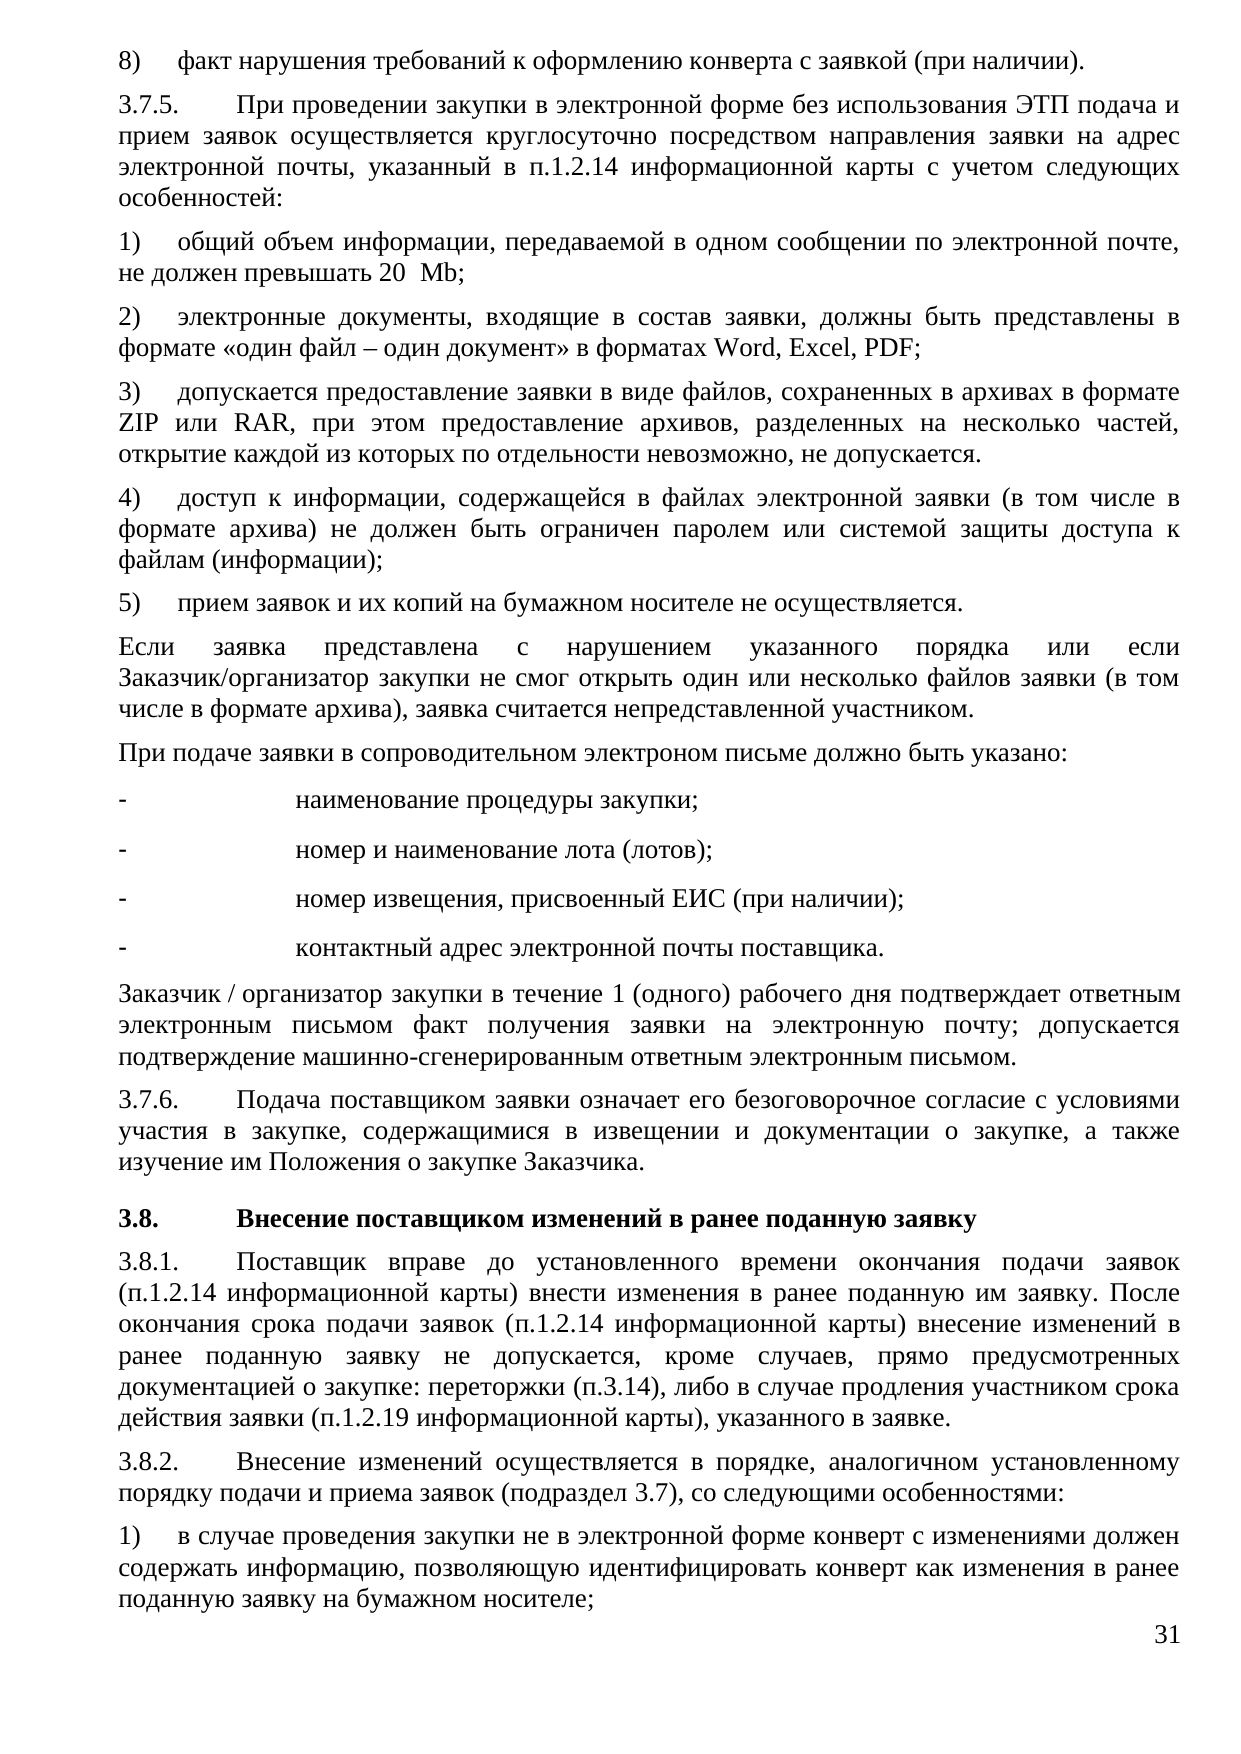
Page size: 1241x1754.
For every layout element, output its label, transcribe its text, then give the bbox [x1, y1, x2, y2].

text в случае проведения закупки не в электронной форме конверт с изменениями должен содержать информацию, позволяющую идентифицировать конверт как изменения в ранее поданную заявку на бумажном носителе; [118, 1519, 1181, 1613]
text Внесение изменений осуществляется в порядке, аналогичном установленному порядку подачи и приема заявок (подраздел 3.7), со следующими особенностями: [118, 1445, 1181, 1507]
text общий объем информации, передаваемой в одном сообщении по электронной почте, не должен превышать 20 Mb; [118, 225, 1181, 287]
text доступ к информации, содержащейся в файлах электронной заявки (в том числе в формате архива) не должен быть ограничен паролем или системой защиты доступа к файлам (информации); [118, 481, 1181, 574]
list номер извещения, присвоенный ЕИС (при наличии); [118, 878, 1181, 915]
list Если заявка представлена с нарушением указанного порядка или если Заказчик/организатор закупки не смог открыть один или несколько файлов заявки (в том числе в формате архива), заявка считается непредставленной участником. [118, 630, 1181, 724]
list наименование процедуры закупки; [118, 780, 1181, 817]
list Заказчик / организатор закупки в течение 1 (одного) рабочего дня подтверждает ответным электронным письмом факт получения заявки на электронную почту; допускается подтверждение машинно-сгенерированным ответным электронным письмом. [118, 977, 1181, 1071]
text прием заявок и их копий на бумажном носителе не осуществляется. [118, 587, 1181, 618]
list При подаче заявки в сопроводительном электроном письме должно быть указано: [118, 736, 1181, 767]
text При проведении закупки в электронной форме без использования ЭТП подача и прием заявок осуществляется круглосуточно посредством направления заявки на адрес электронной почты, указанный в п.1.2.14 информационной карты с учетом следующих особенностей: [118, 88, 1181, 213]
text факт нарушения требований к оформлению конверта с заявкой (при наличии). [118, 44, 1181, 76]
text Внесение поставщиком изменений в ранее поданную заявку [118, 1202, 1181, 1233]
text электронные документы, входящие в состав заявки, должны быть представлены в формате «один файл – один документ» в форматах Word, Excel, PDF; [118, 300, 1181, 362]
list контактный адрес электронной почты поставщика. [118, 928, 1181, 965]
text Подача поставщиком заявки означает его безоговорочное согласие с условиями участия в закупке, содержащимися в извещении и документации о закупке, а также изучение им Положения о закупке Заказчика. [118, 1083, 1181, 1177]
text допускается предоставление заявки в виде файлов, сохраненных в архивах в формате ZIP или RAR, при этом предоставление архивов, разделенных на несколько частей, открытие каждой из которых по отдельности невозможно, не допускается. [118, 375, 1181, 468]
list номер и наименование лота (лотов); [118, 829, 1181, 866]
text Поставщик вправе до установленного времени окончания подачи заявок (п.1.2.14 информационной карты) внести изменения в ранее поданную им заявку. После окончания срока подачи заявок (п.1.2.14 информационной карты) внесение изменений в ранее поданную заявку не допускается, кроме случаев, прямо предусмотренных документацией о закупке: переторжки (п.3.14), либо в случае продления участником срока действия заявки (п.1.2.19 информационной карты), указанного в заявке. [118, 1245, 1181, 1432]
